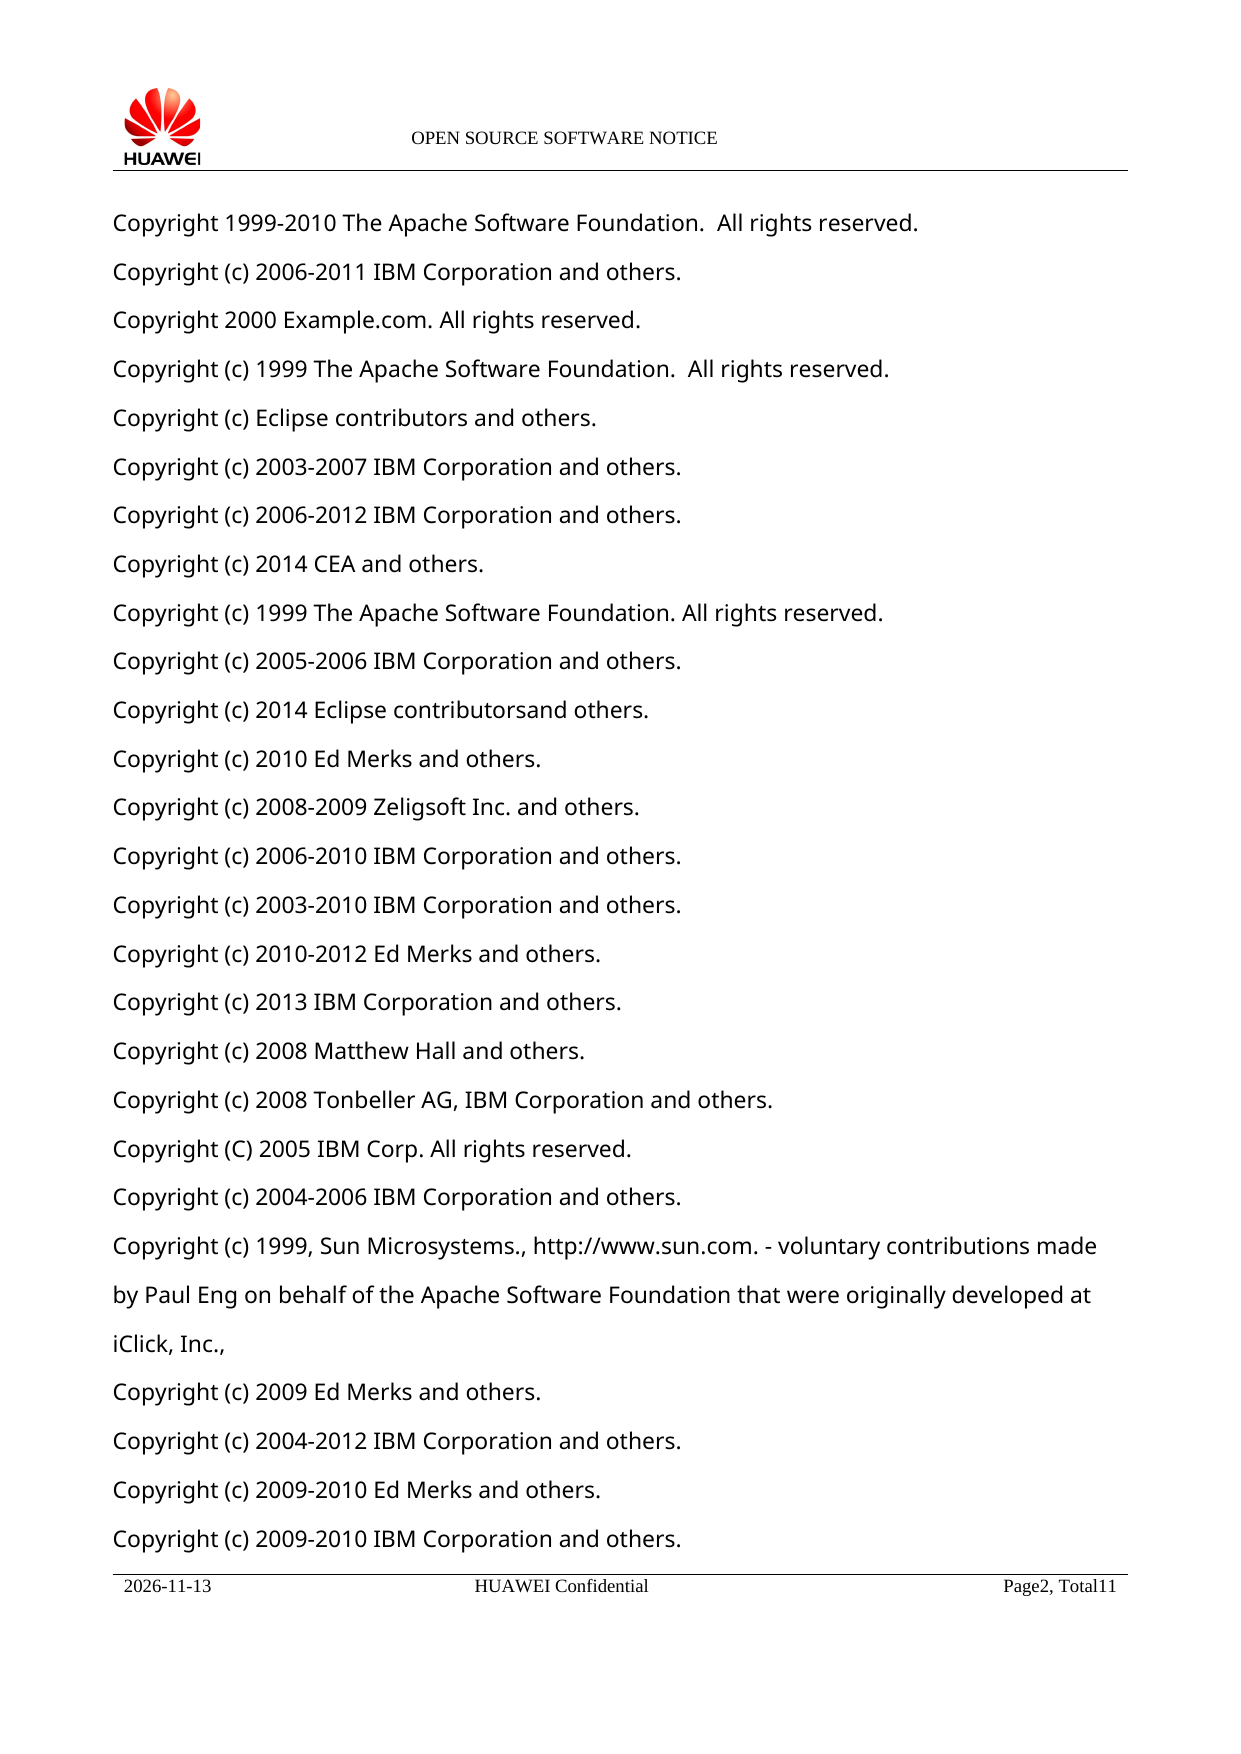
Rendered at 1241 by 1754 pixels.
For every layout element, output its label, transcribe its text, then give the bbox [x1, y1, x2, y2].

picture [124, 88, 201, 165]
